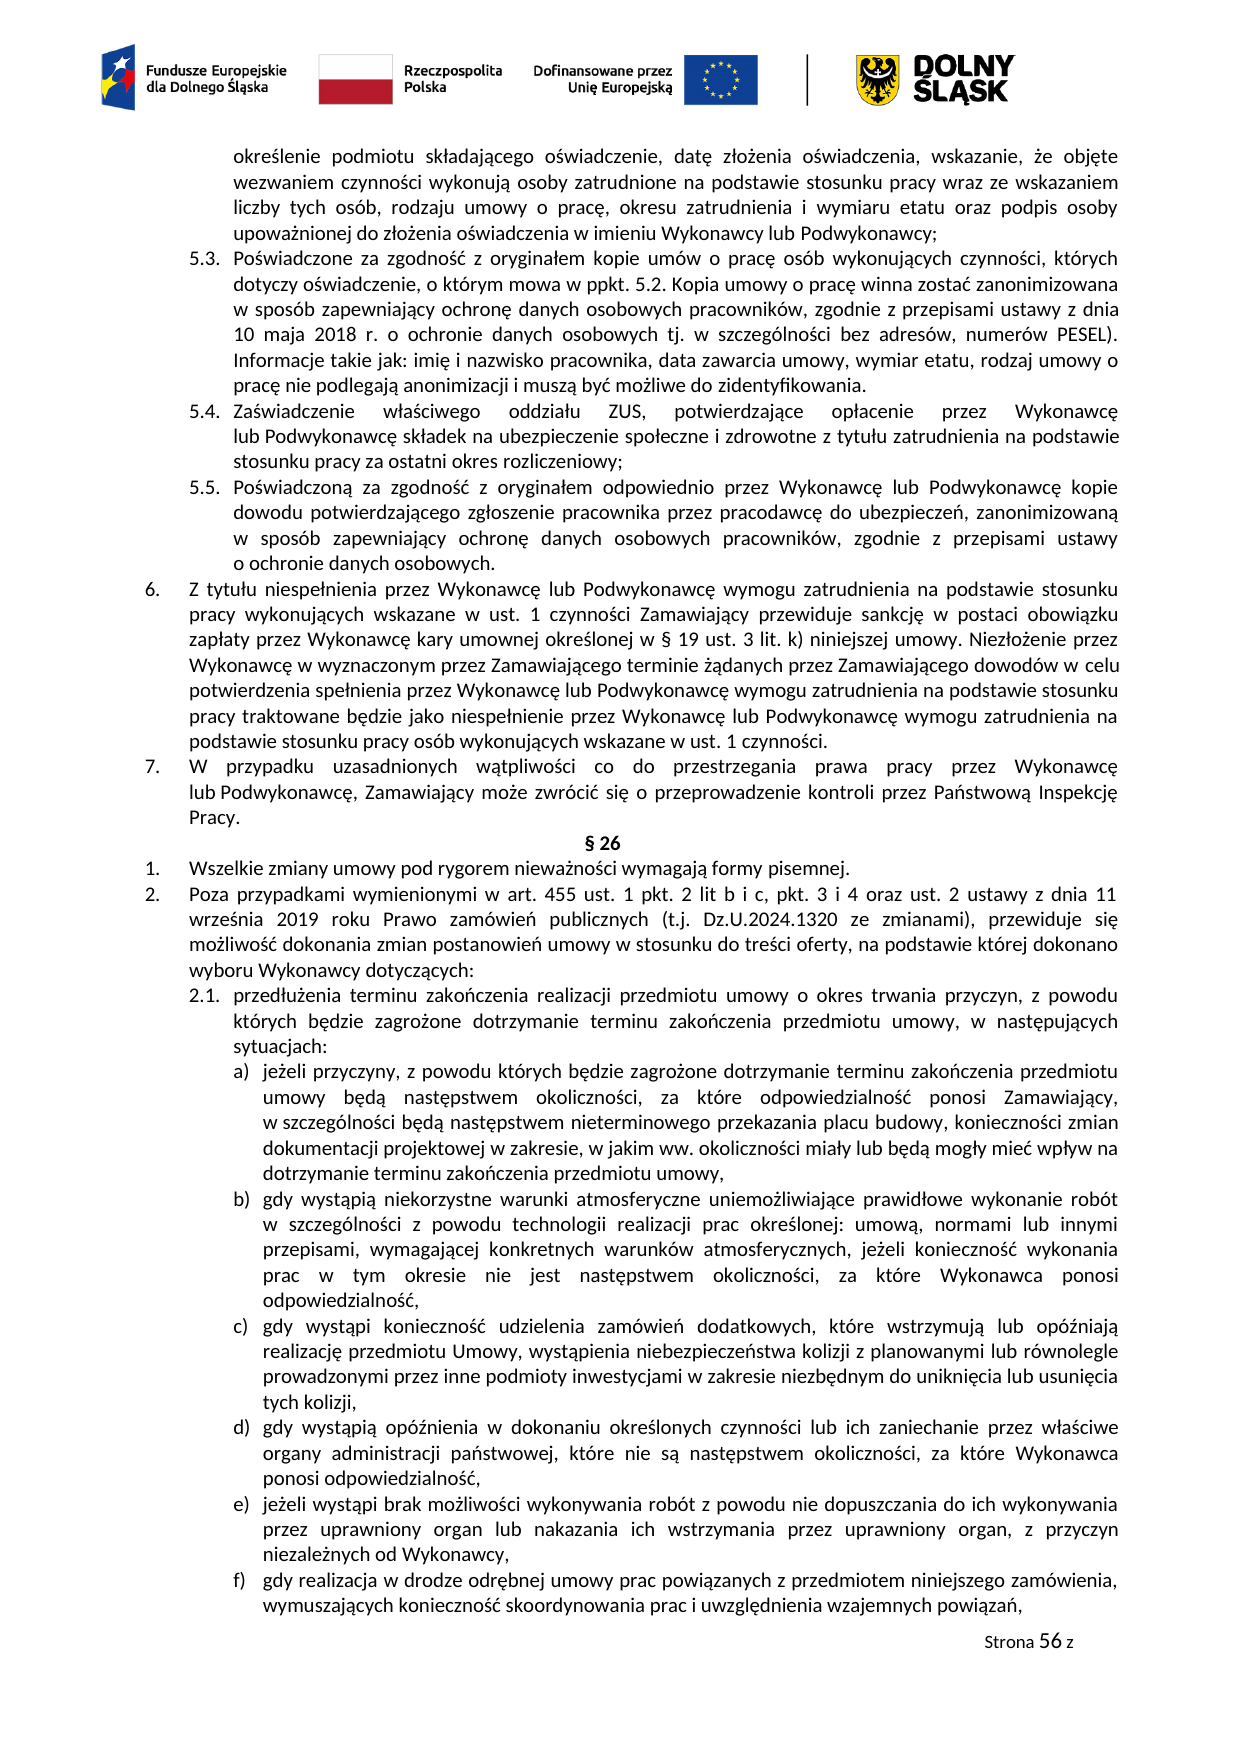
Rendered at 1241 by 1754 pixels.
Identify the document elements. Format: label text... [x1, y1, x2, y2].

subtitle § 26 [85, 830, 1119, 855]
list gdy wystąpi konieczność udzielenia zamówień dodatkowych, które wstrzymują lub opóźniają realizację przedmiotu Umowy, wystąpienia niebezpieczeństwa kolizji z planowanymi lub równolegle prowadzonymi przez inne podmioty inwestycjami w zakresie niezbędnym do uniknięcia lub usunięcia tych kolizji, [233, 1313, 1120, 1414]
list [189, 144, 1120, 245]
list gdy realizacja w drodze odrębnej umowy prac powiązanych z przedmiotem niniejszego zamówienia, wymuszających konieczność skoordynowania prac i uwzględnienia wzajemnych powiązań, [233, 1567, 1120, 1618]
list gdy wystąpią niekorzystne warunki atmosferyczne uniemożliwiające prawidłowe wykonanie robót w szczególności z powodu technologii realizacji prac określonej: umową, normami lub innymi przepisami, wymagającej konkretnych warunków atmosferycznych, jeżeli konieczność wykonania prac w tym okresie nie jest następstwem okoliczności, za które Wykonawca ponosi odpowiedzialność, [233, 1186, 1120, 1313]
list Zaświadczenie właściwego oddziału ZUS, potwierdzające opłacenie przez Wykonawcę lub Podwykonawcę składek na ubezpieczenie społeczne i zdrowotne z tytułu zatrudnienia na podstawie stosunku pracy za ostatni okres rozliczeniowy; [189, 398, 1120, 474]
list jeżeli wystąpi brak możliwości wykonywania robót z powodu nie dopuszczania do ich wykonywania przez uprawniony organ lub nakazania ich wstrzymania przez uprawniony organ, z przyczyn niezależnych od Wykonawcy, [233, 1491, 1120, 1567]
list przedłużenia terminu zakończenia realizacji przedmiotu umowy o okres trwania przyczyn, z powodu których będzie zagrożone dotrzymanie terminu zakończenia przedmiotu umowy, w następujących sytuacjach: [189, 982, 1120, 1059]
list Poza przypadkami wymienionymi w art. 455 ust. 1 pkt. 2 lit b i c, pkt. 3 i 4 oraz ust. 2 ustawy z dnia 11 września 2019 roku Prawo zamówień publicznych (t.j. Dz.U.2024.1320 ze zmianami), przewiduje się możliwość dokonania zmian postanowień umowy w stosunku do treści oferty, na podstawie której dokonano wyboru Wykonawcy dotyczących: [144, 881, 1120, 982]
picture [85, 28, 1031, 127]
list gdy wystąpią opóźnienia w dokonaniu określonych czynności lub ich zaniechanie przez właściwe organy administracji państwowej, które nie są następstwem okoliczności, za które Wykonawca ponosi odpowiedzialność, [233, 1414, 1120, 1491]
list jeżeli przyczyny, z powodu których będzie zagrożone dotrzymanie terminu zakończenia przedmiotu umowy będą następstwem okoliczności, za które odpowiedzialność ponosi Zamawiający, w szczególności będą następstwem nieterminowego przekazania placu budowy, konieczności zmian dokumentacji projektowej w zakresie, w jakim ww. okoliczności miały lub będą mogły mieć wpływ na dotrzymanie terminu zakończenia przedmiotu umowy, [233, 1059, 1120, 1186]
list Z tytułu niespełnienia przez Wykonawcę lub Podwykonawcę wymogu zatrudnienia na podstawie stosunku pracy wykonujących wskazane w ust. 1 czynności Zamawiający przewiduje sankcję w postaci obowiązku zapłaty przez Wykonawcę kary umownej określonej w § 19 ust. 3 lit. k) niniejszej umowy. Niezłożenie przez Wykonawcę w wyznaczonym przez Zamawiającego terminie żądanych przez Zamawiającego dowodów w celu potwierdzenia spełnienia przez Wykonawcę lub Podwykonawcę wymogu zatrudnienia na podstawie stosunku pracy traktowane będzie jako niespełnienie przez Wykonawcę lub Podwykonawcę wymogu zatrudnienia na podstawie stosunku pracy osób wykonujących wskazane w ust. 1 czynności. [144, 576, 1120, 754]
list Poświadczoną za zgodność z oryginałem odpowiednio przez Wykonawcę lub Podwykonawcę kopie dowodu potwierdzającego zgłoszenie pracownika przez pracodawcę do ubezpieczeń, zanonimizowaną w sposób zapewniający ochronę danych osobowych pracowników, zgodnie z przepisami ustawy o ochronie danych osobowych. [189, 474, 1120, 576]
list Wszelkie zmiany umowy pod rygorem nieważności wymagają formy pisemnej. [144, 855, 1120, 881]
list Poświadczone za zgodność z oryginałem kopie umów o pracę osób wykonujących czynności, których dotyczy oświadczenie, o którym mowa w ppkt. 5.2. Kopia umowy o pracę winna zostać zanonimizowana w sposób zapewniający ochronę danych osobowych pracowników, zgodnie z przepisami ustawy z dnia 10 maja 2018 r. o ochronie danych osobowych tj. w szczególności bez adresów, numerów PESEL). Informacje takie jak: imię i nazwisko pracownika, data zawarcia umowy, wymiar etatu, rodzaj umowy o pracę nie podlegają anonimizacji i muszą być możliwe do zidentyfikowania. [189, 245, 1120, 398]
list W przypadku uzasadnionych wątpliwości co do przestrzegania prawa pracy przez Wykonawcę lub Podwykonawcę, Zamawiający może zwrócić się o przeprowadzenie kontroli przez Państwową Inspekcję Pracy. [144, 754, 1120, 830]
